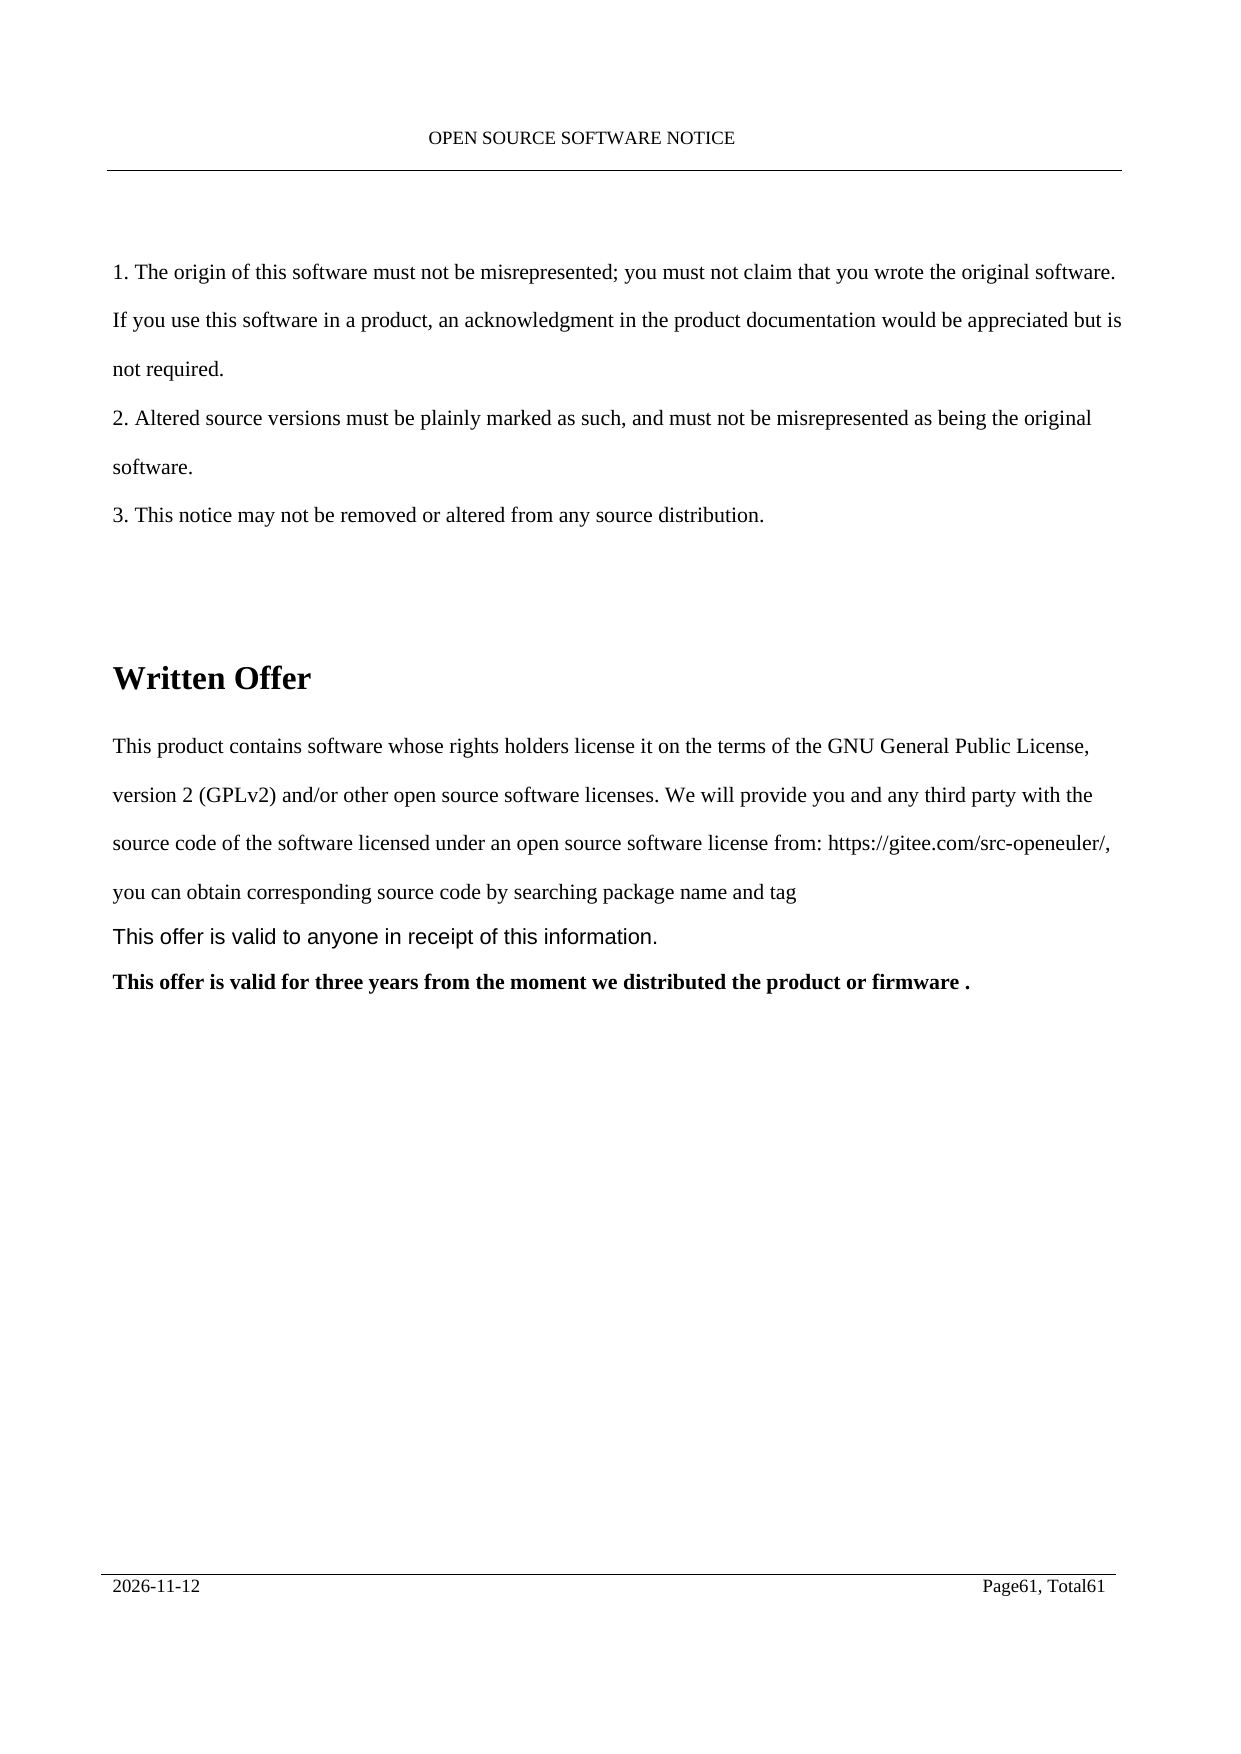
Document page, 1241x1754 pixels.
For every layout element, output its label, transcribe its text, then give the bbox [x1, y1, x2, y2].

text This product contains software whose rights holders license it on the terms of the GNU General Public License, version 2 (GPLv2) and/or other open source software licenses. We will provide you and any third party with the source code of the software licensed under an open source software license from: https://gitee.com/src-openeuler/, you can obtain corresponding source code by searching package name and tag [112, 729, 1128, 908]
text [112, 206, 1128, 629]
text This offer is valid for three years from the moment we distributed the product or firmware . [112, 966, 1128, 998]
text Written Offer [112, 645, 1128, 710]
text This offer is valid to anyone in receipt of this information. [112, 921, 1128, 953]
